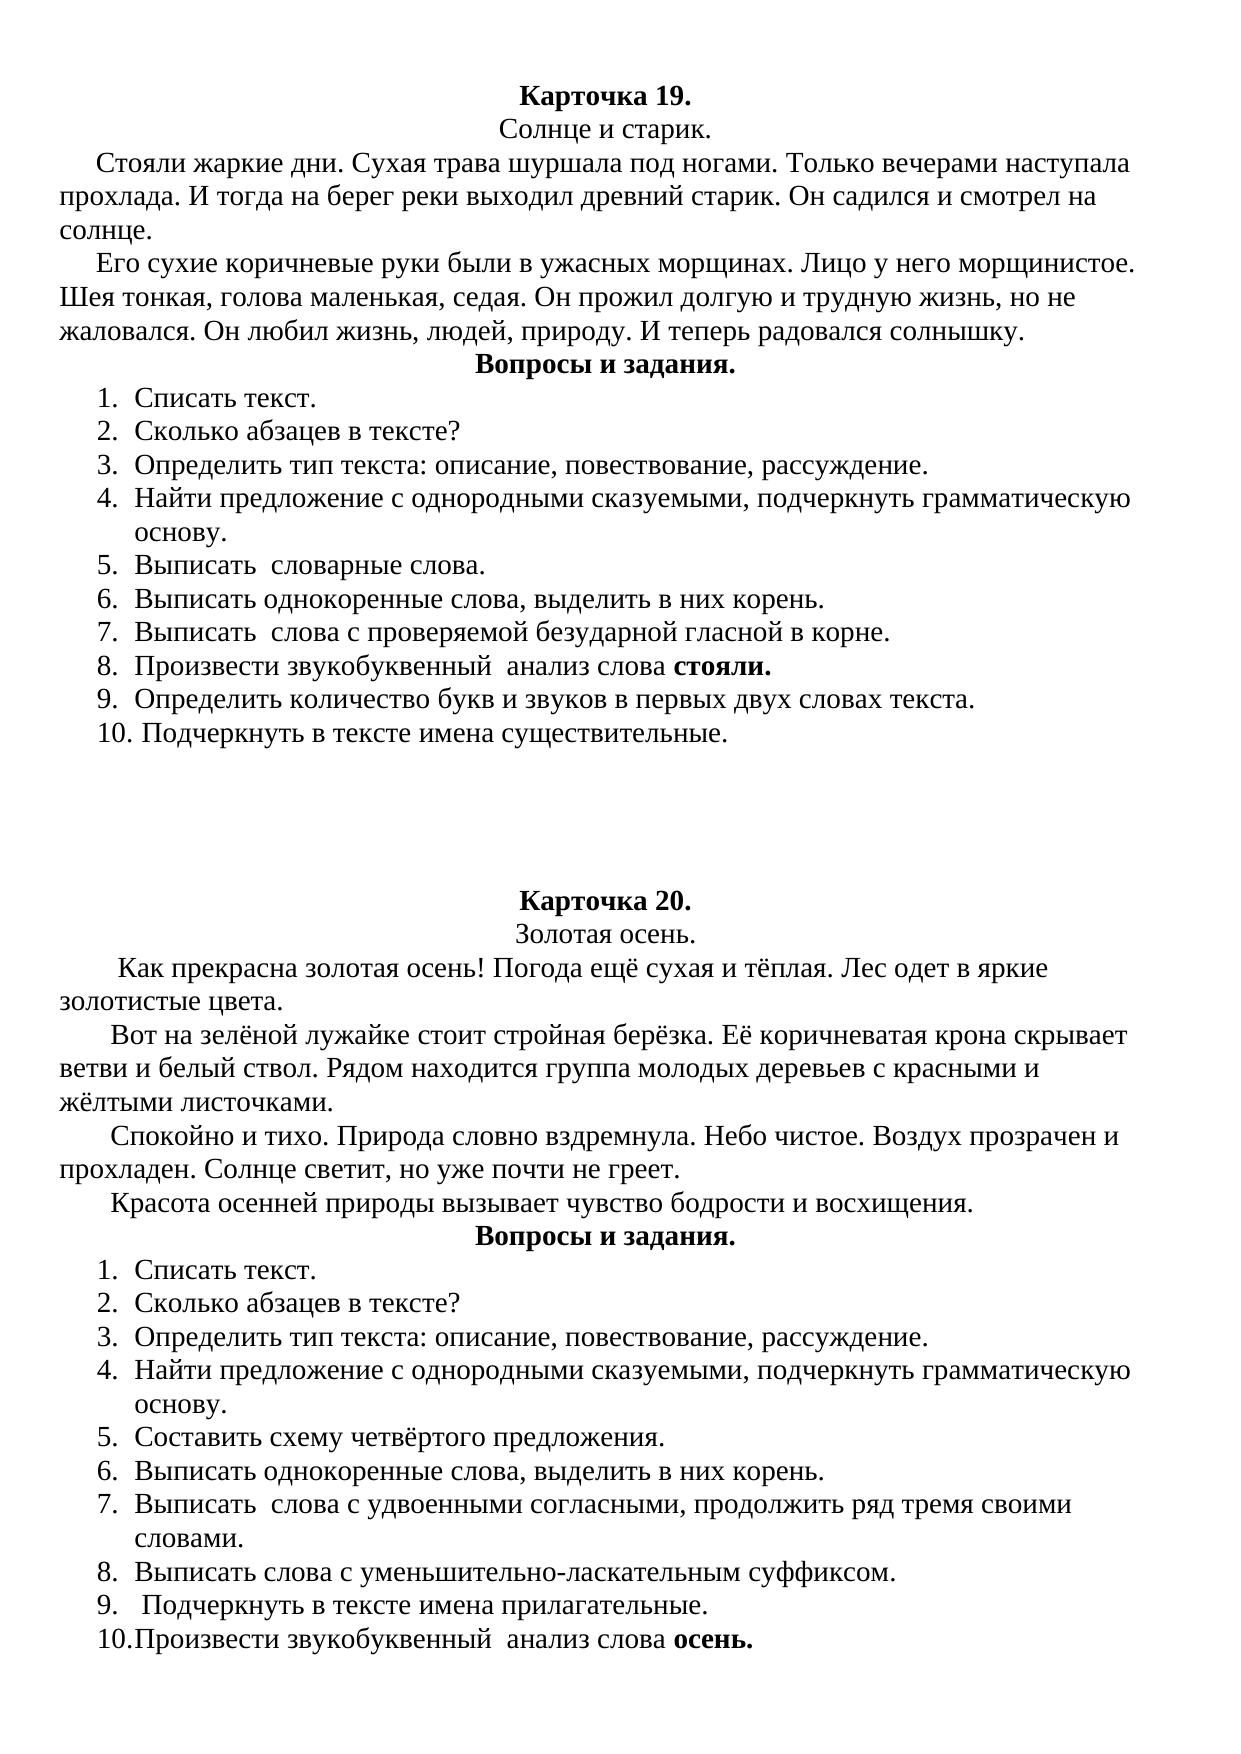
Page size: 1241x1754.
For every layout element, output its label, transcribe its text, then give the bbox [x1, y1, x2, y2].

text Вот на зелёной лужайке стоит стройная берёзка. Её коричневатая крона скрывает ветви и белый ствол. Рядом находится группа молодых деревьев с красными и жёлтыми листочками. [59, 1017, 1152, 1118]
list Произвести звукобуквенный анализ слова стояли. [97, 648, 1152, 682]
text Стояли жаркие дни. Сухая трава шуршала под ногами. Только вечерами наступала прохлада. И тогда на берег реки выходил древний старик. Он садился и смотрел на солнце. [59, 145, 1152, 246]
list Списать текст. [97, 1252, 1152, 1285]
list Составить схему четвёртого предложения. [97, 1419, 1152, 1453]
list Подчеркнуть в тексте имена прилагательные. [97, 1587, 1152, 1621]
list Подчеркнуть в тексте имена существительные. [97, 715, 1152, 749]
text Вопросы и задания. [59, 346, 1152, 380]
list Найти предложение с однородными сказуемыми, подчеркнуть грамматическую основу. [97, 480, 1152, 547]
text Вопросы и задания. [59, 1218, 1152, 1252]
list Сколько абзацев в тексте? [97, 1285, 1152, 1319]
list Выписать словарные слова. [97, 547, 1152, 581]
text Спокойно и тихо. Природа словно вздремнула. Небо чистое. Воздух прозрачен и прохладен. Солнце светит, но уже почти не греет. [59, 1118, 1152, 1185]
text Как прекрасна золотая осень! Погода ещё сухая и тёплая. Лес одет в яркие золотистые цвета. [59, 950, 1152, 1017]
list Выписать однокоренные слова, выделить в них корень. [97, 1453, 1152, 1487]
list Определить тип текста: описание, повествование, рассуждение. [97, 447, 1152, 480]
text Его сухие коричневые руки были в ужасных морщинах. Лицо у него морщинистое. Шея тонкая, голова маленькая, седая. Он прожил долгую и трудную жизнь, но не жаловался. Он любил жизнь, людей, природу. И теперь радовался солнышку. [59, 246, 1152, 346]
list Выписать слова с удвоенными согласными, продолжить ряд тремя своими словами. [97, 1487, 1152, 1554]
list Произвести звукобуквенный анализ слова осень. [97, 1621, 1152, 1654]
text Карточка 20. [59, 883, 1152, 916]
list Выписать слова с уменьшительно-ласкательным суффиксом. [97, 1554, 1152, 1587]
text Красота осенней природы вызывает чувство бодрости и восхищения. [59, 1185, 1152, 1218]
list Найти предложение с однородными сказуемыми, подчеркнуть грамматическую основу. [97, 1352, 1152, 1419]
list Выписать слова с проверяемой безударной гласной в корне. [97, 614, 1152, 648]
list Выписать однокоренные слова, выделить в них корень. [97, 581, 1152, 614]
text Солнце и старик. [59, 111, 1152, 145]
text Золотая осень. [59, 916, 1152, 950]
list Определить тип текста: описание, повествование, рассуждение. [97, 1319, 1152, 1352]
list Сколько абзацев в тексте? [97, 413, 1152, 447]
list Определить количество букв и звуков в первых двух словах текста. [97, 682, 1152, 715]
list Списать текст. [97, 380, 1152, 413]
text Карточка 19. [59, 78, 1152, 111]
